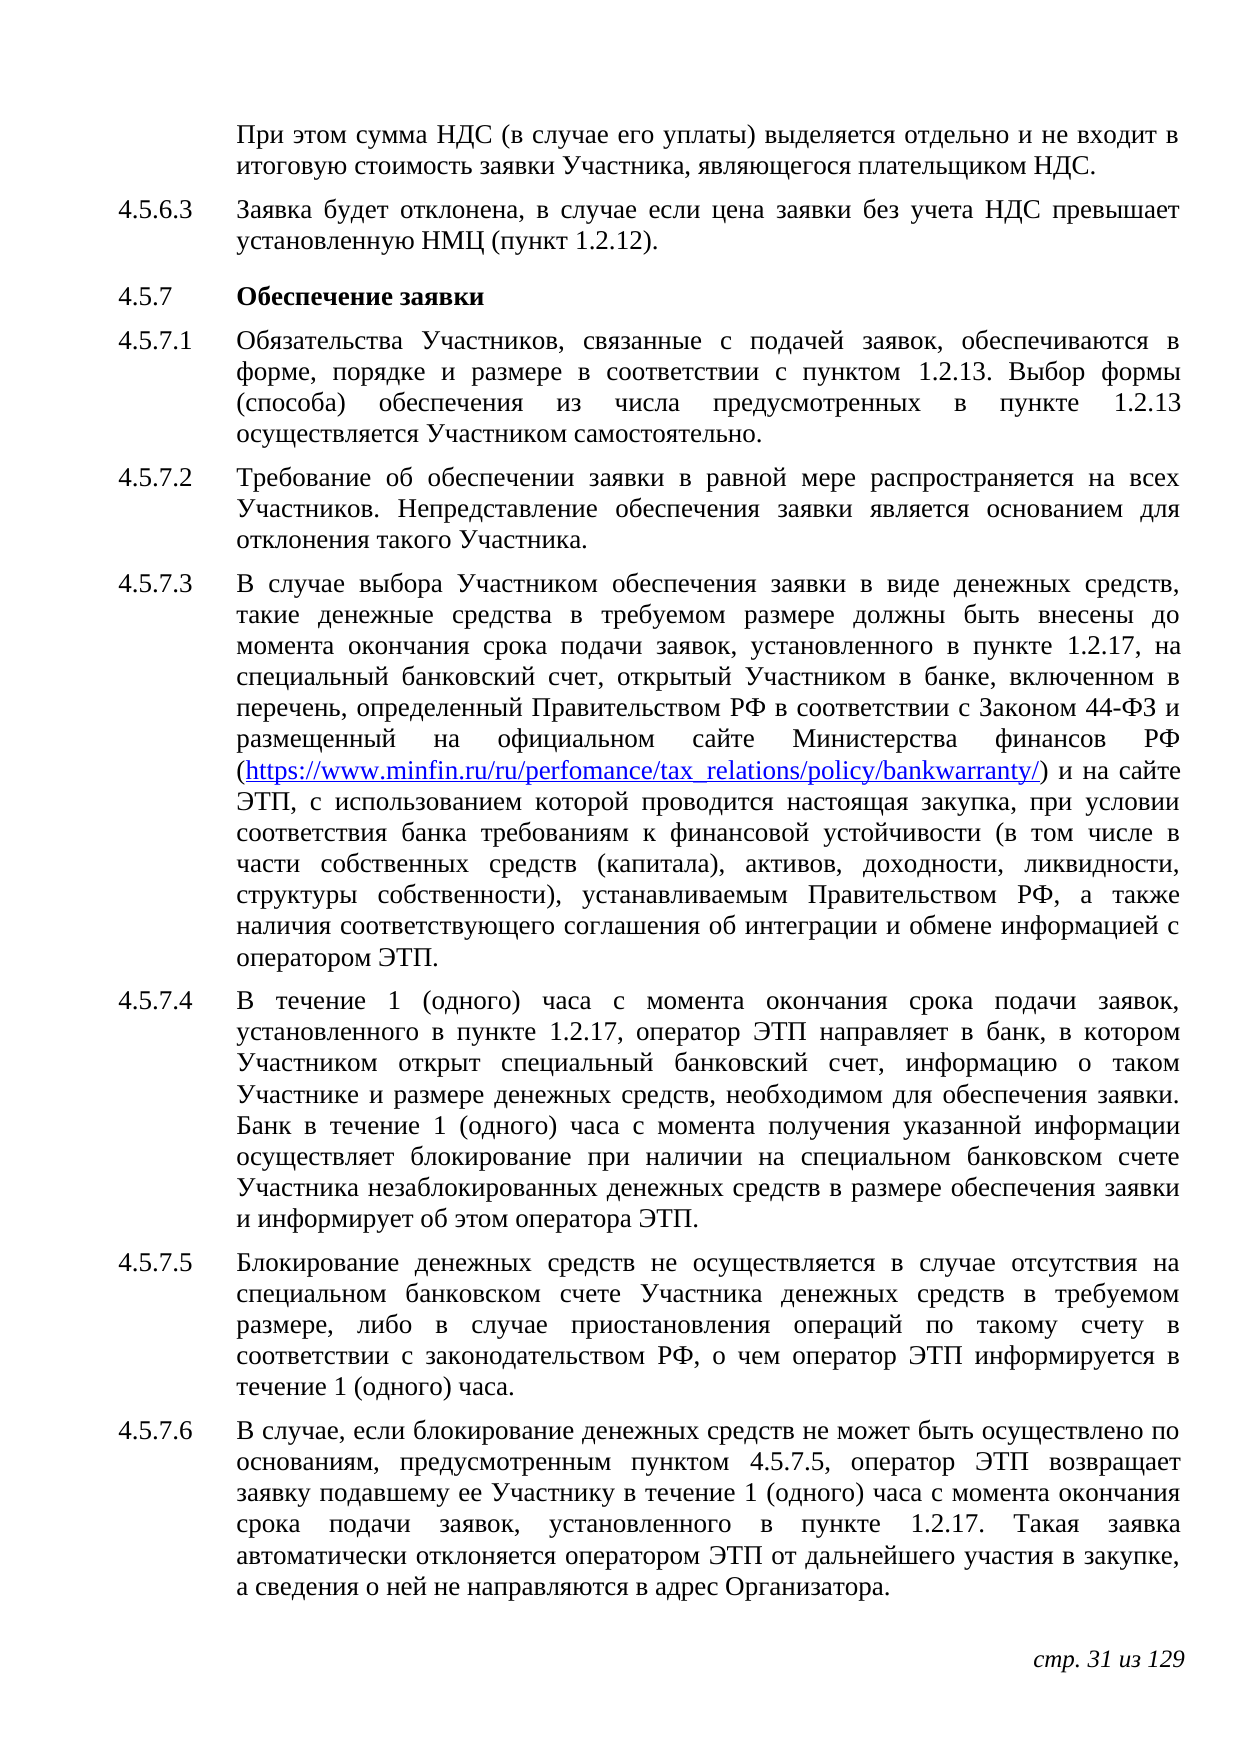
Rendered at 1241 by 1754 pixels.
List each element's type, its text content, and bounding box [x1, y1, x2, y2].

text Блокирование денежных средств не осуществляется в случае отсутствия на специальном банковском счете Участника денежных средств в требуемом размере, либо в случае приостановления операций по такому счету в соответствии с законодательством РФ, о чем оператор ЭТП информируется в течение 1 (одного) часа. [118, 1246, 1181, 1402]
text Требование об обеспечении заявки в равной мере распространяется на всех Участников. Непредставление обеспечения заявки является основанием для отклонения такого Участника. [118, 461, 1181, 554]
text Заявка будет отклонена, в случае если цена заявки без учета НДС превышает установленную НМЦ (пункт 1.2.12). [118, 193, 1181, 255]
text В течение 1 (одного) часа с момента окончания срока подачи заявок, установленного в пункте 1.2.17, оператор ЭТП направляет в банк, в котором Участником открыт специальный банковский счет, информацию о таком Участнике и размере денежных средств, необходимом для обеспечения заявки. Банк в течение 1 (одного) часа с момента получения указанной информации осуществляет блокирование при наличии на специальном банковском счете Участника незаблокированных денежных средств в размере обеспечения заявки и информирует об этом оператора ЭТП. [118, 984, 1181, 1233]
text В случае, если блокирование денежных средств не может быть осуществлено по основаниям, предусмотренным пунктом 4.5.7.5, оператор ЭТП возвращает заявку подавшему ее Участнику в течение 1 (одного) часа с момента окончания срока подачи заявок, установленного в пункте 1.2.17. Такая заявка автоматически отклоняется оператором ЭТП от дальнейшего участия в закупке, а сведения о ней не направляются в адрес Организатора. [118, 1414, 1181, 1601]
text Обеспечение заявки [118, 280, 1181, 311]
text В случае выбора Участником обеспечения заявки в виде денежных средств, такие денежные средства в требуемом размере должны быть внесены до момента окончания срока подачи заявок, установленного в пункте 1.2.17, на специальный банковский счет, открытый Участником в банке, включенном в перечень, определенный Правительством РФ в соответствии с Законом 44-ФЗ и размещенный на официальном сайте Министерства финансов РФ (https://www.minfin.ru/ru/perfomance/tax_relations/policy/bankwarranty/) и на сайте ЭТП, с использованием которой проводится настоящая закупка, при условии соответствия банка требованиям к финансовой устойчивости (в том числе в части собственных средств (капитала), активов, доходности, ликвидности, структуры собственности), устанавливаемым Правительством РФ, а также наличия соответствующего соглашения об интеграции и обмене информацией с оператором ЭТП. [118, 567, 1181, 972]
text Обязательства Участников, связанные с подачей заявок, обеспечиваются в форме, порядке и размере в соответствии с пунктом 1.2.13. Выбор формы (способа) обеспечения из числа предусмотренных в пункте 1.2.13 осуществляется Участником самостоятельно. [118, 324, 1181, 448]
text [118, 118, 1181, 180]
